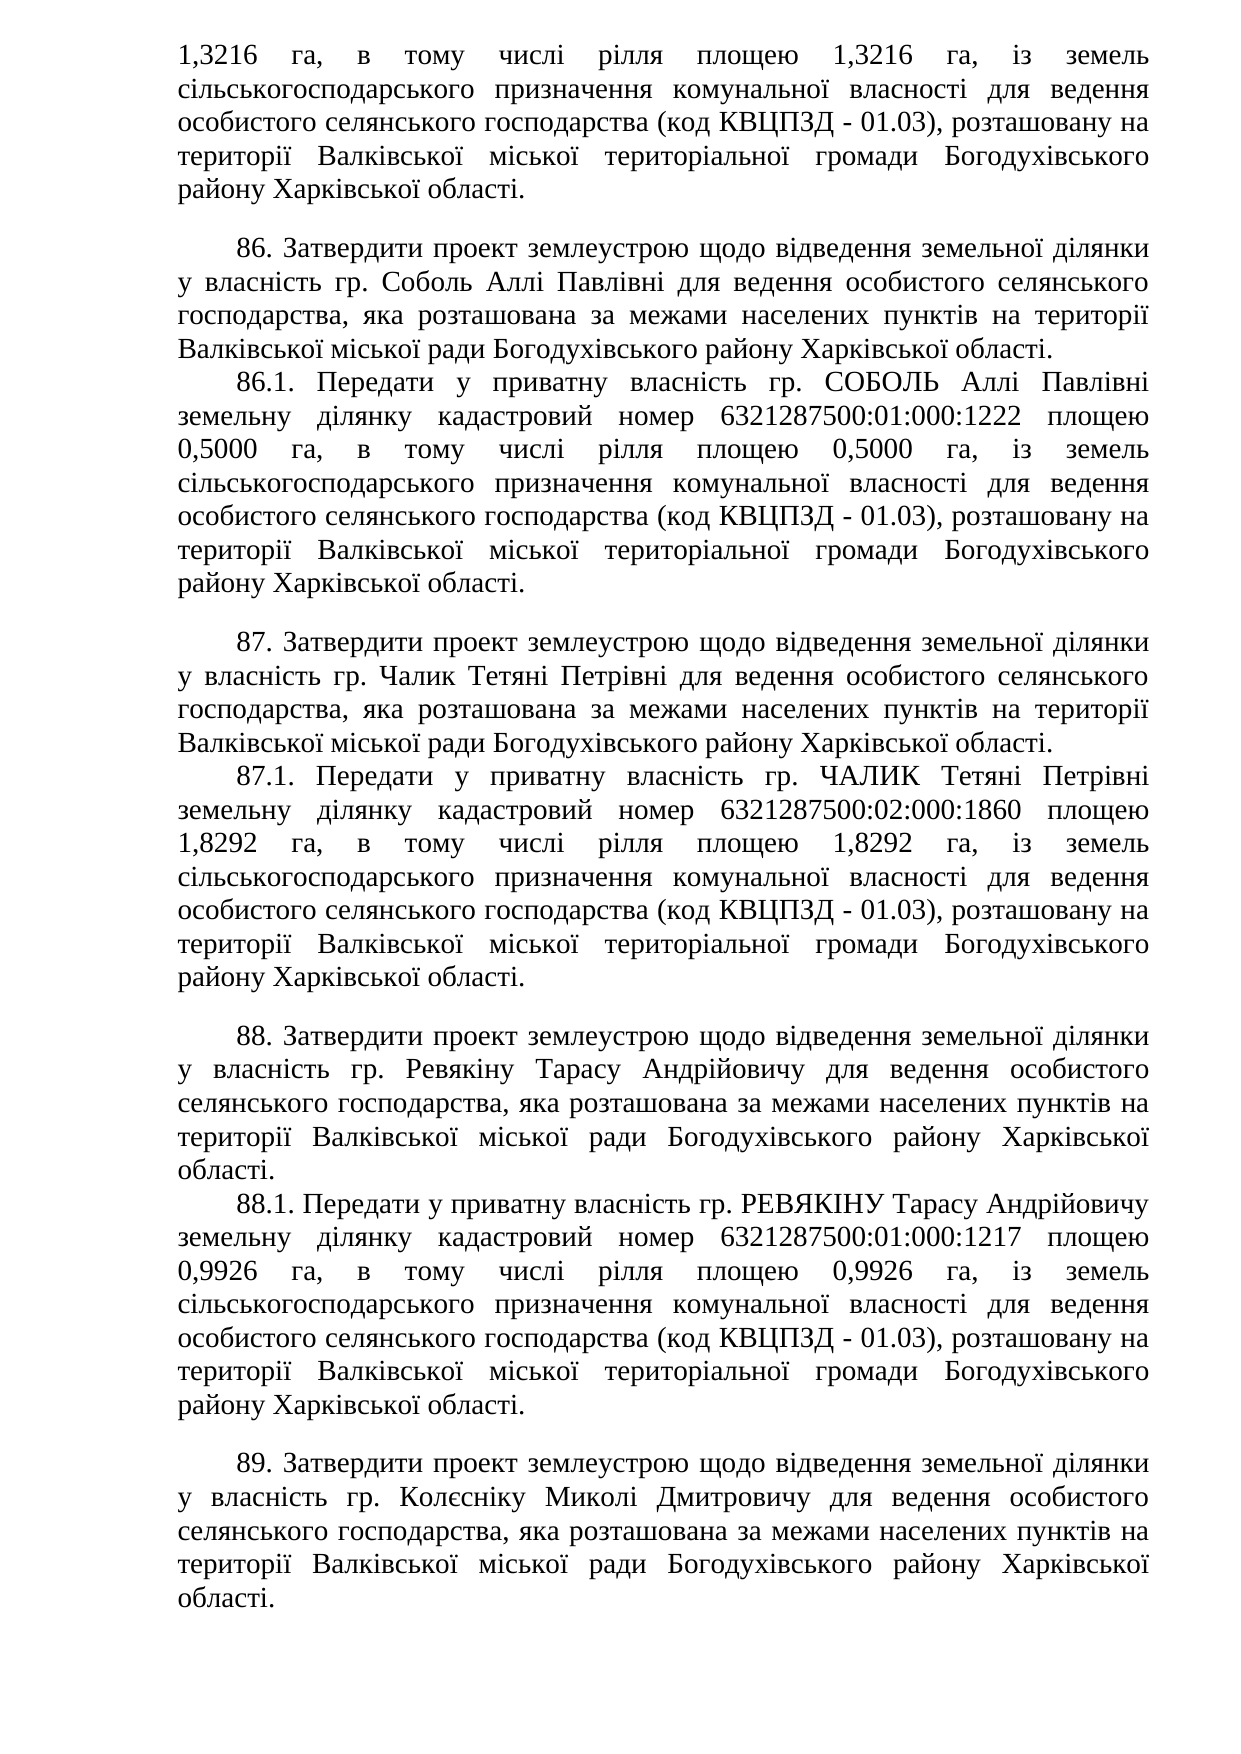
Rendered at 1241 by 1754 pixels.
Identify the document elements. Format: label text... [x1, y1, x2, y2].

text 86. Затвердити проект землеустрою щодо відведення земельної ділянки у власність гр. Соболь Аллі Павлівні для ведення особистого селянського господарства, яка розташована за межами населених пунктів на території Валківської міської ради Богодухівського району Харківської області. [177, 230, 1150, 364]
text 88. Затвердити проект землеустрою щодо відведення земельної ділянки у власність гр. Ревякіну Тарасу Андрійовичу для ведення особистого селянського господарства, яка розташована за межами населених пунктів на території Валківської міської ради Богодухівського району Харківської області. [177, 1018, 1150, 1186]
text 87.1. Передати у приватну власність гр. ЧАЛИК Тетяні Петрівні земельну ділянку кадастровий номер 6321287500:02:000:1860 площею 1,8292 га, в тому числі рілля площею 1,8292 га, із земель сільськогосподарського призначення комунальної власності для ведення особистого селянського господарства (код КВЦПЗД - 01.03), розташовану на території Валківської міської територіальної громади Богодухівського району Харківської області. [177, 758, 1150, 993]
text 87. Затвердити проект землеустрою щодо відведення земельної ділянки у власність гр. Чалик Тетяні Петрівні для ведення особистого селянського господарства, яка розташована за межами населених пунктів на території Валківської міської ради Богодухівського району Харківської області. [177, 624, 1150, 758]
text 89. Затвердити проект землеустрою щодо відведення земельної ділянки у власність гр. Колєсніку Миколі Дмитровичу для ведення особистого селянського господарства, яка розташована за межами населених пунктів на території Валківської міської ради Богодухівського району Харківської області. [177, 1446, 1150, 1613]
text 86.1. Передати у приватну власність гр. СОБОЛЬ Аллі Павлівні земельну ділянку кадастровий номер 6321287500:01:000:1222 площею 0,5000 га, в тому числі рілля площею 0,5000 га, із земель сільськогосподарського призначення комунальної власності для ведення особистого селянського господарства (код КВЦПЗД - 01.03), розташовану на території Валківської міської територіальної громади Богодухівського району Харківської області. [177, 364, 1150, 599]
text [177, 37, 1150, 205]
text 88.1. Передати у приватну власність гр. РЕВЯКІНУ Тарасу Андрійовичу земельну ділянку кадастровий номер 6321287500:01:000:1217 площею 0,9926 га, в тому числі рілля площею 0,9926 га, із земель сільськогосподарського призначення комунальної власності для ведення особистого селянського господарства (код КВЦПЗД - 01.03), розташовану на території Валківської міської територіальної громади Богодухівського району Харківської області. [177, 1186, 1150, 1421]
